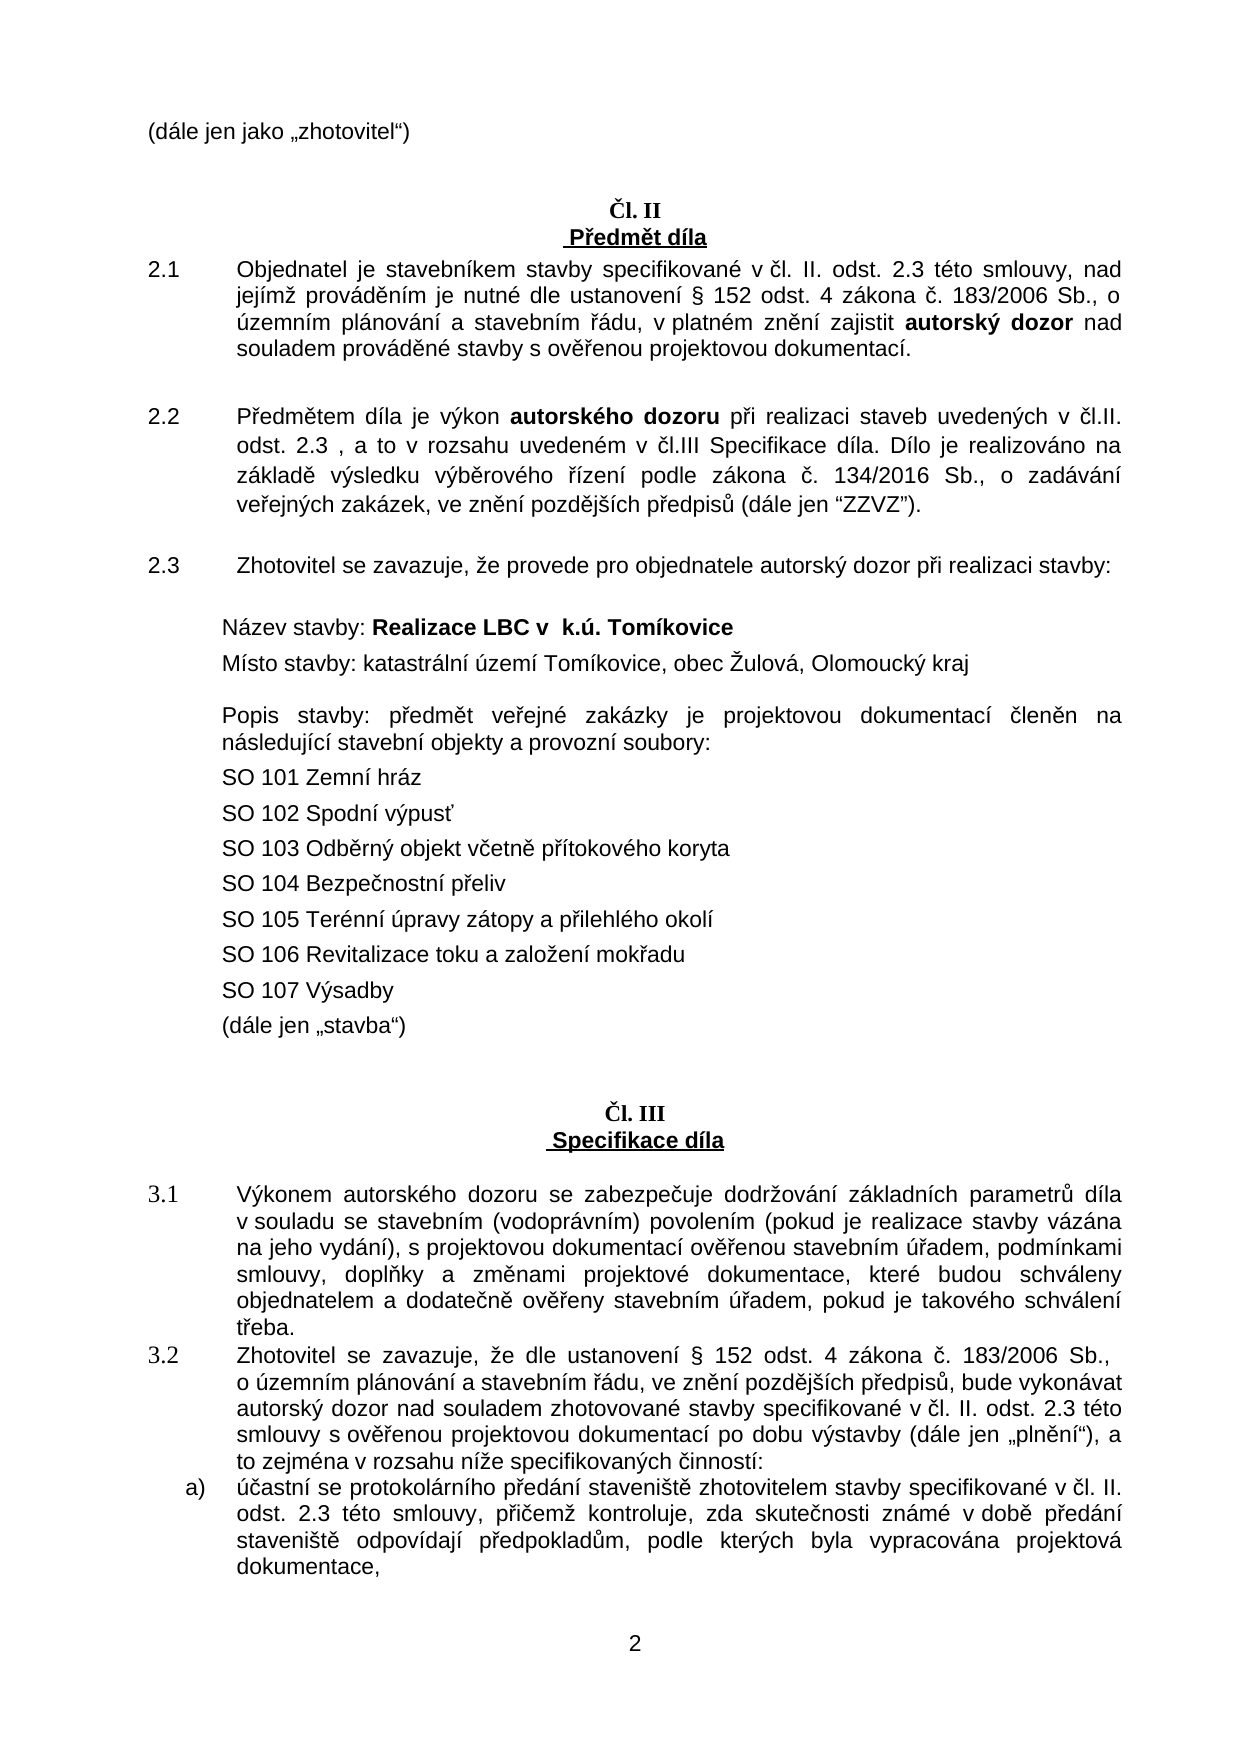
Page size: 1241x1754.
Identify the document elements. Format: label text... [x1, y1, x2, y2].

text SO 107 Výsadby [148, 974, 1122, 1003]
text SO 106 Revitalizace toku a založení mokřadu [148, 938, 1122, 968]
text SO 104 Bezpečnostní přeliv [148, 868, 1122, 897]
text Čl. III [148, 1100, 1122, 1127]
text Místo stavby: katastrální území Tomíkovice, obec Žulová, Olomoucký kraj [222, 647, 1122, 676]
list Předmětem díla je výkon autorského dozoru při realizaci staveb uvedených v čl.II. odst. 2.3 , a to v rozsahu uvedeném v čl.III Specifikace díla. Dílo je realizováno na základě výsledku výběrového řízení podle zákona č. 134/2016 Sb., o zadávání veřejných zakázek, ve znění pozdějších předpisů (dále jen “ZZVZ”). [148, 400, 1122, 517]
text Popis stavby: předmět veřejné zakázky je projektovou dokumentací členěn na následující stavební objekty a provozní soubory: [222, 702, 1122, 755]
list účastní se protokolárního předání staveniště zhotovitelem stavby specifikované v čl. II. odst. 2.3 této smlouvy, přičemž kontroluje, zda skutečnosti známé v době předání staveniště odpovídají předpokladům, podle kterých byla vypracována projektová dokumentace, [185, 1474, 1122, 1579]
text SO 105 Terénní úpravy zátopy a přilehlého okolí [148, 903, 1122, 932]
list Zhotovitel se zavazuje, že dle ustanovení § 152 odst. 4 zákona č. 183/2006 Sb., o územním plánování a stavebním řádu, ve znění pozdějších předpisů, bude vykonávat autorský dozor nad souladem zhotovované stavby specifikované v čl. II. odst. 2.3 této smlouvy s ověřenou projektovou dokumentací po dobu výstavby (dále jen „plnění“), a to zejména v rozsahu níže specifikovaných činností: [148, 1340, 1122, 1474]
text Čl. II [148, 197, 1122, 223]
list Zhotovitel se zavazuje, že provede pro objednatele autorský dozor při realizaci stavby: [148, 550, 1122, 579]
text (dále jen jako „zhotovitel“) [110, 118, 1122, 144]
text Předmět díla [148, 223, 1122, 250]
text Název stavby: Realizace LBC v k.ú. Tomíkovice [222, 611, 1122, 641]
text SO 103 Odběrný objekt včetně přítokového koryta [148, 832, 1122, 861]
text Specifikace díla [148, 1127, 1122, 1153]
text SO 101 Zemní hráz [148, 761, 1122, 791]
text (dále jen „stavba“) [148, 1009, 1122, 1038]
list Objednatel je stavebníkem stavby specifikované v čl. II. odst. 2.3 této smlouvy, nad jejímž prováděním je nutné dle ustanovení § 152 odst. 4 zákona č. 183/2006 Sb., o územním plánování a stavebním řádu, v platném znění zajistit autorský dozor nad souladem prováděné stavby s ověřenou projektovou dokumentací. [148, 256, 1122, 362]
text SO 102 Spodní výpusť [148, 797, 1122, 826]
list Výkonem autorského dozoru se zabezpečuje dodržování základních parametrů díla v souladu se stavebním (vodoprávním) povolením (pokud je realizace stavby vázána na jeho vydání), s projektovou dokumentací ověřenou stavebním úřadem, podmínkami smlouvy, doplňky a změnami projektové dokumentace, které budou schváleny objednatelem a dodatečně ověřeny stavebním úřadem, pokud je takového schválení třeba. [148, 1179, 1122, 1340]
